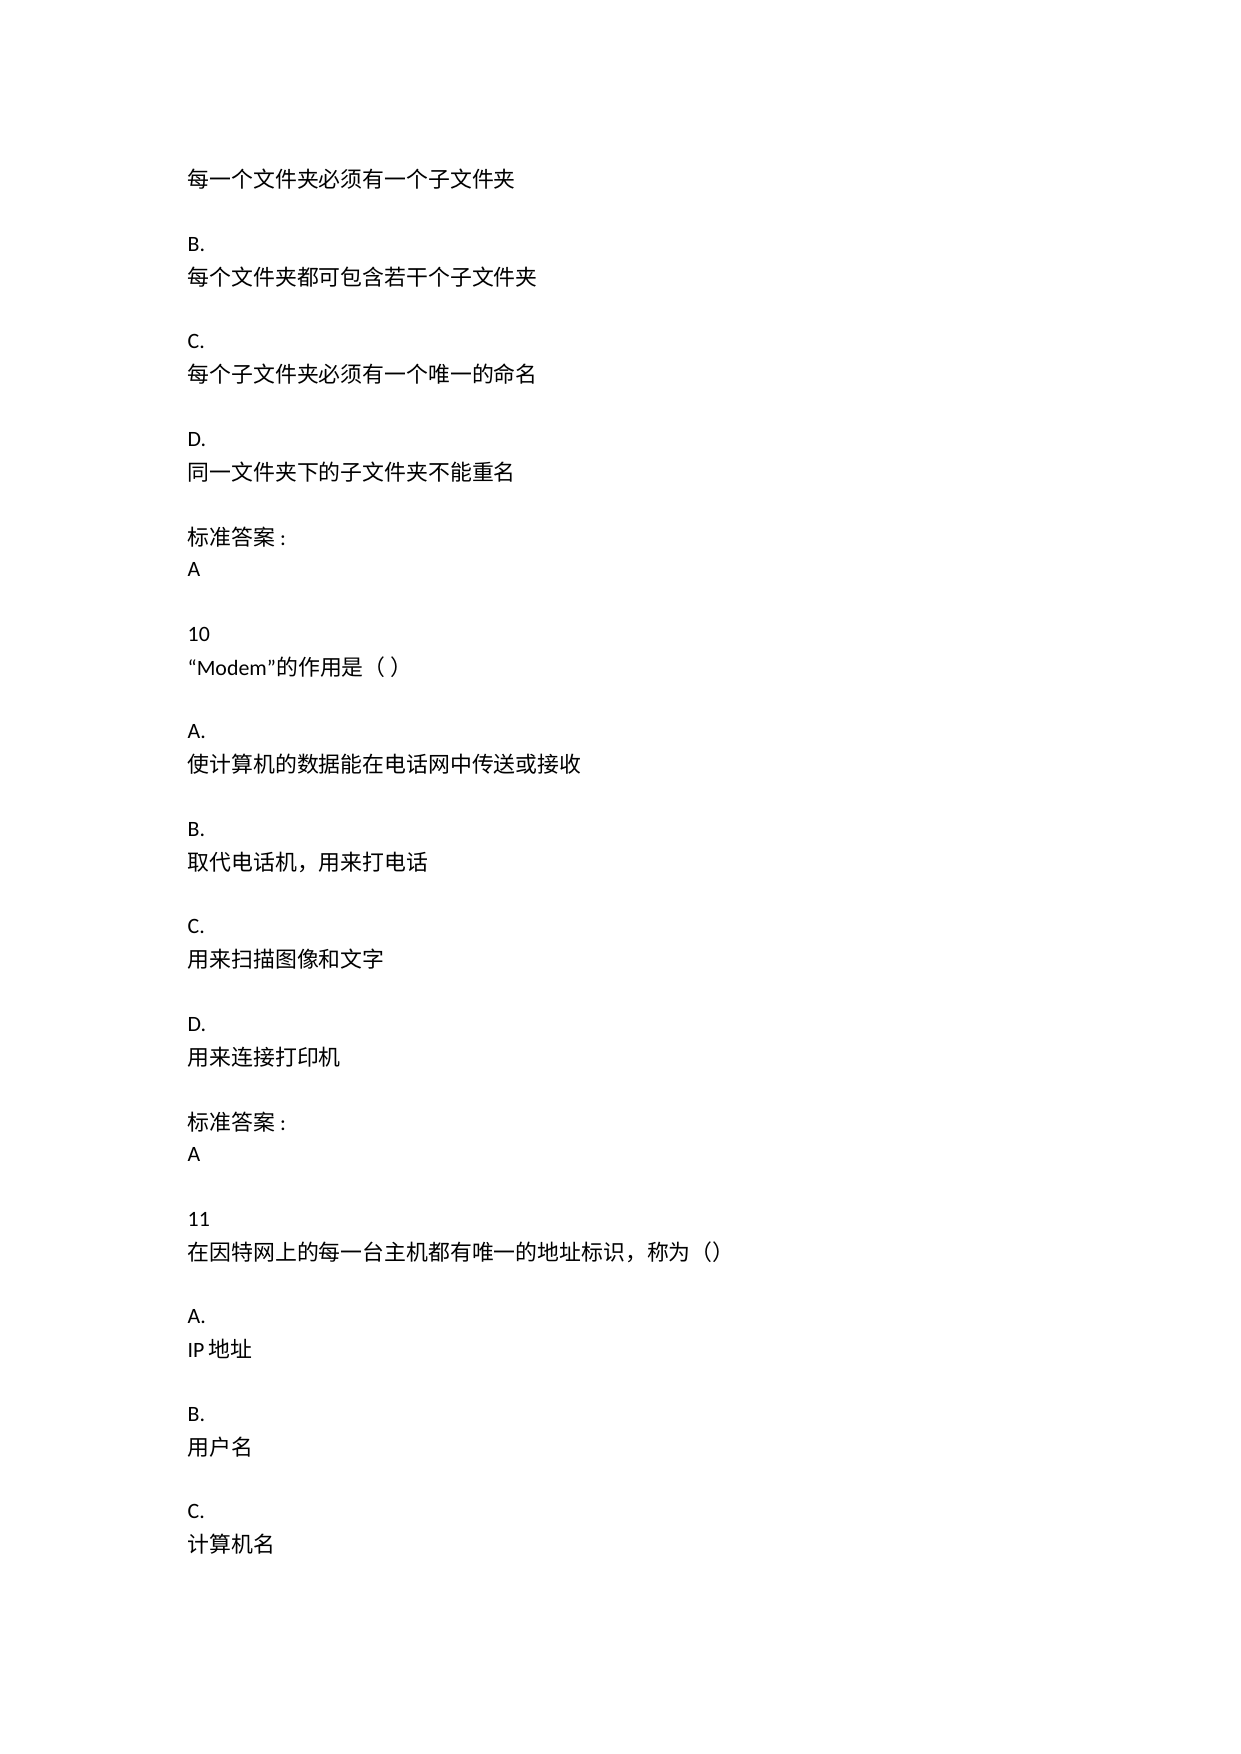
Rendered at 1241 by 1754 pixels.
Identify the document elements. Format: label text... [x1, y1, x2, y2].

text C. [187, 324, 1053, 357]
text 同一文件夹下的子文件夹不能重名 [187, 454, 1053, 487]
text 10 [187, 617, 1053, 649]
text 标准答案 : [187, 519, 1053, 552]
text 用来连接打印机 [187, 1039, 1053, 1072]
text IP地址 [187, 1332, 1053, 1364]
text 使计算机的数据能在电话网中传送或接收 [187, 747, 1053, 779]
text 计算机名 [187, 1527, 1053, 1559]
text B. [187, 812, 1053, 844]
text B. [187, 1397, 1053, 1429]
text C. [187, 909, 1053, 942]
text A [187, 1137, 1053, 1169]
text 每一个文件夹必须有一个子文件夹 [187, 162, 1053, 194]
text 用户名 [187, 1429, 1053, 1462]
text D. [187, 1007, 1053, 1039]
text 用来扫描图像和文字 [187, 942, 1053, 974]
text D. [187, 422, 1053, 454]
text C. [187, 1494, 1053, 1527]
text B. [187, 227, 1053, 259]
text 标准答案 : [187, 1104, 1053, 1137]
text 在因特网上的每一台主机都有唯一的地址标识，称为（） [187, 1234, 1053, 1267]
text A. [187, 1299, 1053, 1332]
text A. [187, 714, 1053, 747]
text 每个子文件夹必须有一个唯一的命名 [187, 357, 1053, 389]
text “Modem”的作用是（ ） [187, 649, 1053, 682]
text 11 [187, 1202, 1053, 1234]
text 取代电话机，用来打电话 [187, 844, 1053, 877]
text 每个文件夹都可包含若干个子文件夹 [187, 259, 1053, 292]
text A [187, 552, 1053, 584]
